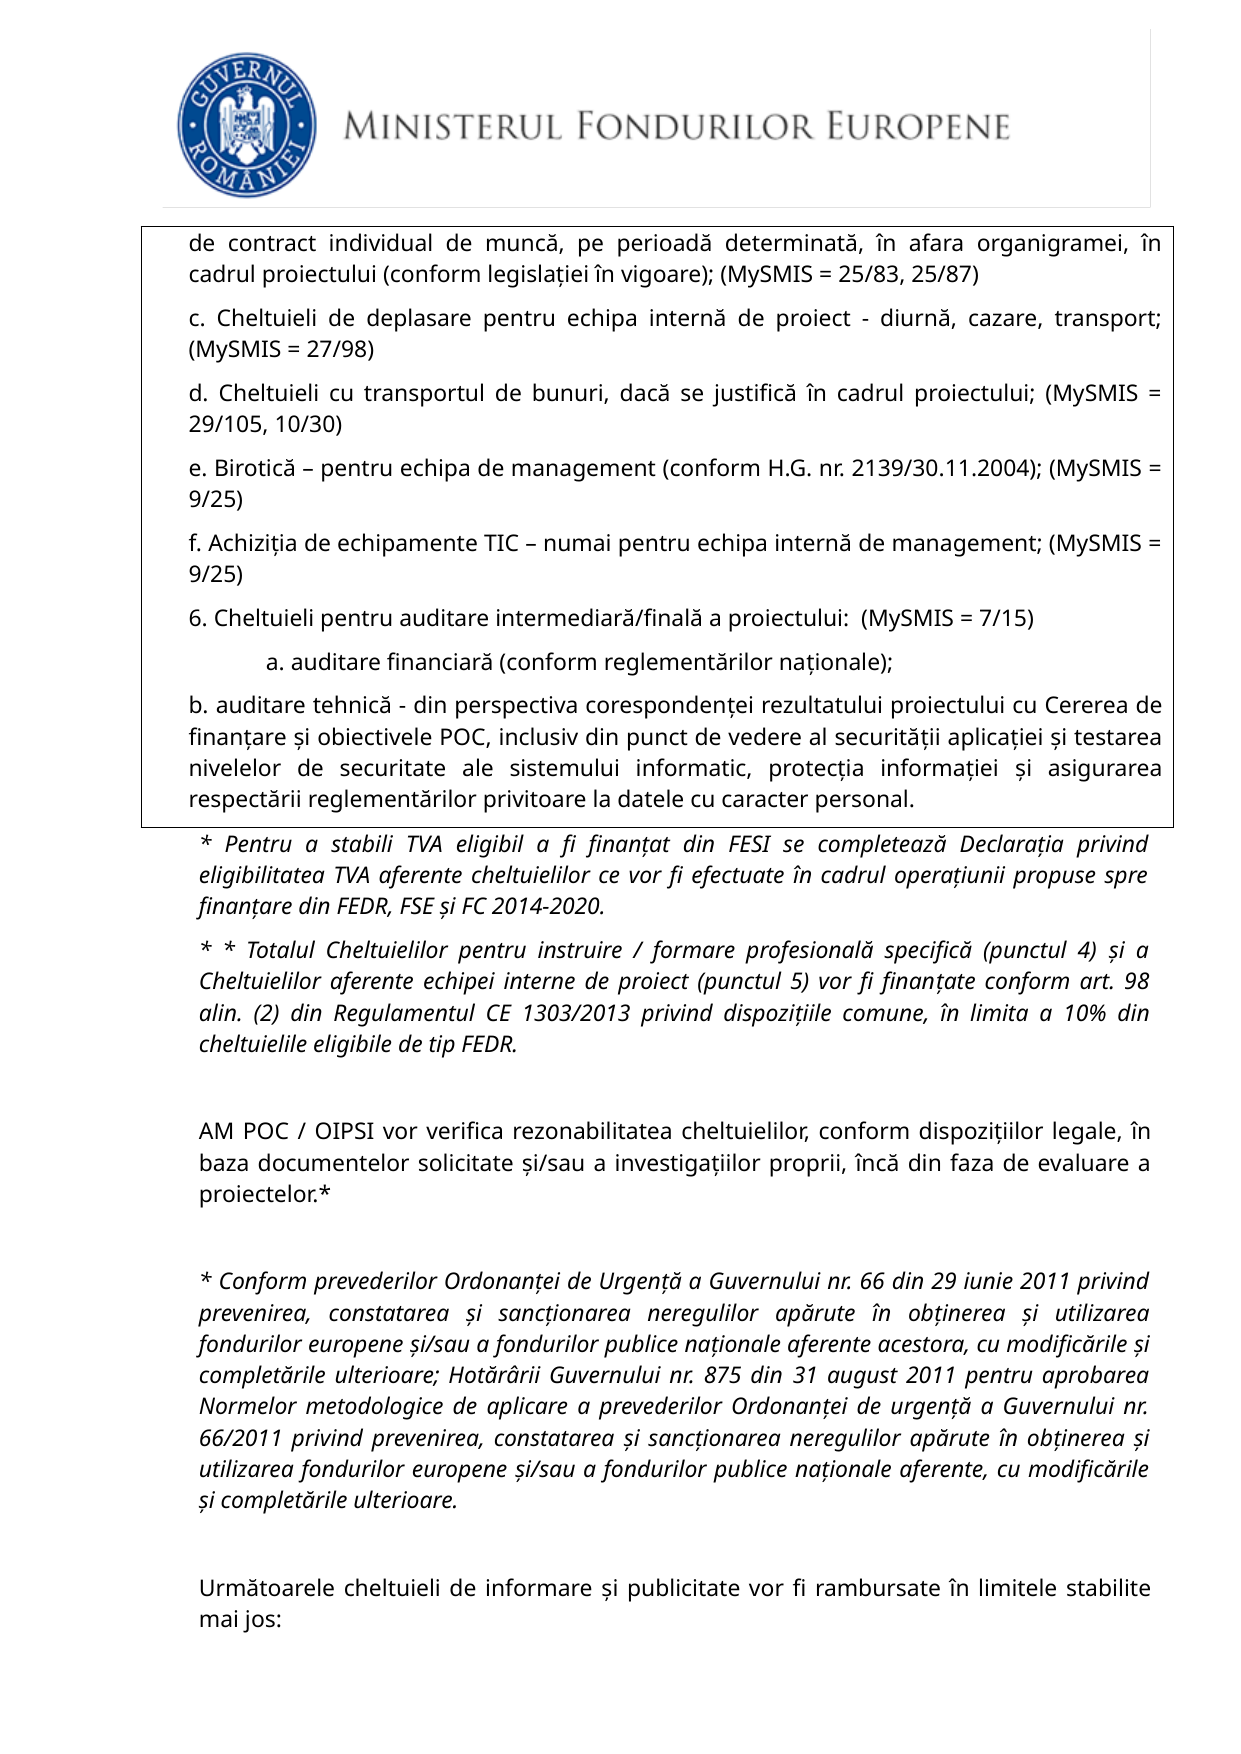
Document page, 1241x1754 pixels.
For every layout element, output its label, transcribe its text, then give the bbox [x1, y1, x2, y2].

text * * Totalul Cheltuielilor pentru instruire / formare profesională specifică (punctul 4) şi a Cheltuielilor aferente echipei interne de proiect (punctul 5) vor fi finanţate conform art. 98 alin. (2) din Regulamentul CE 1303/2013 privind dispoziţiile comune, în limita a 10% din cheltuielile eligibile de tip FEDR. [199, 934, 1152, 1059]
text AM POC / OIPSI vor verifica rezonabilitatea cheltuielilor, conform dispozițiilor legale, în baza documentelor solicitate și/sau a investigațiilor proprii, încă din faza de evaluare a proiectelor.* [199, 1115, 1152, 1209]
text * Pentru a stabili TVA eligibil a fi finanțat din FESI se completează Declarația privind eligibilitatea TVA aferente cheltuielilor ce vor fi efectuate în cadrul operațiunii propuse spre finanțare din FEDR, FSE și FC 2014-2020. [199, 828, 1152, 922]
picture [162, 29, 1152, 209]
text * Conform prevederilor Ordonanţei de Urgenţă a Guvernului nr. 66 din 29 iunie 2011 privind prevenirea, constatarea şi sancţionarea neregulilor apărute în obţinerea şi utilizarea fondurilor europene şi/sau a fondurilor publice naţionale aferente acestora, cu modificările şi completările ulterioare; Hotărârii Guvernului nr. 875 din 31 august 2011 pentru aprobarea Normelor metodologice de aplicare a prevederilor Ordonanţei de urgenţă a Guvernului nr. 66/2011 privind prevenirea, constatarea şi sancţionarea neregulilor apărute în obţinerea şi utilizarea fondurilor europene şi/sau a fondurilor publice naţionale aferente, cu modificările şi completările ulterioare. [199, 1265, 1152, 1515]
text Următoarele cheltuieli de informare şi publicitate vor fi rambursate în limitele stabilite mai jos: [199, 1572, 1152, 1634]
